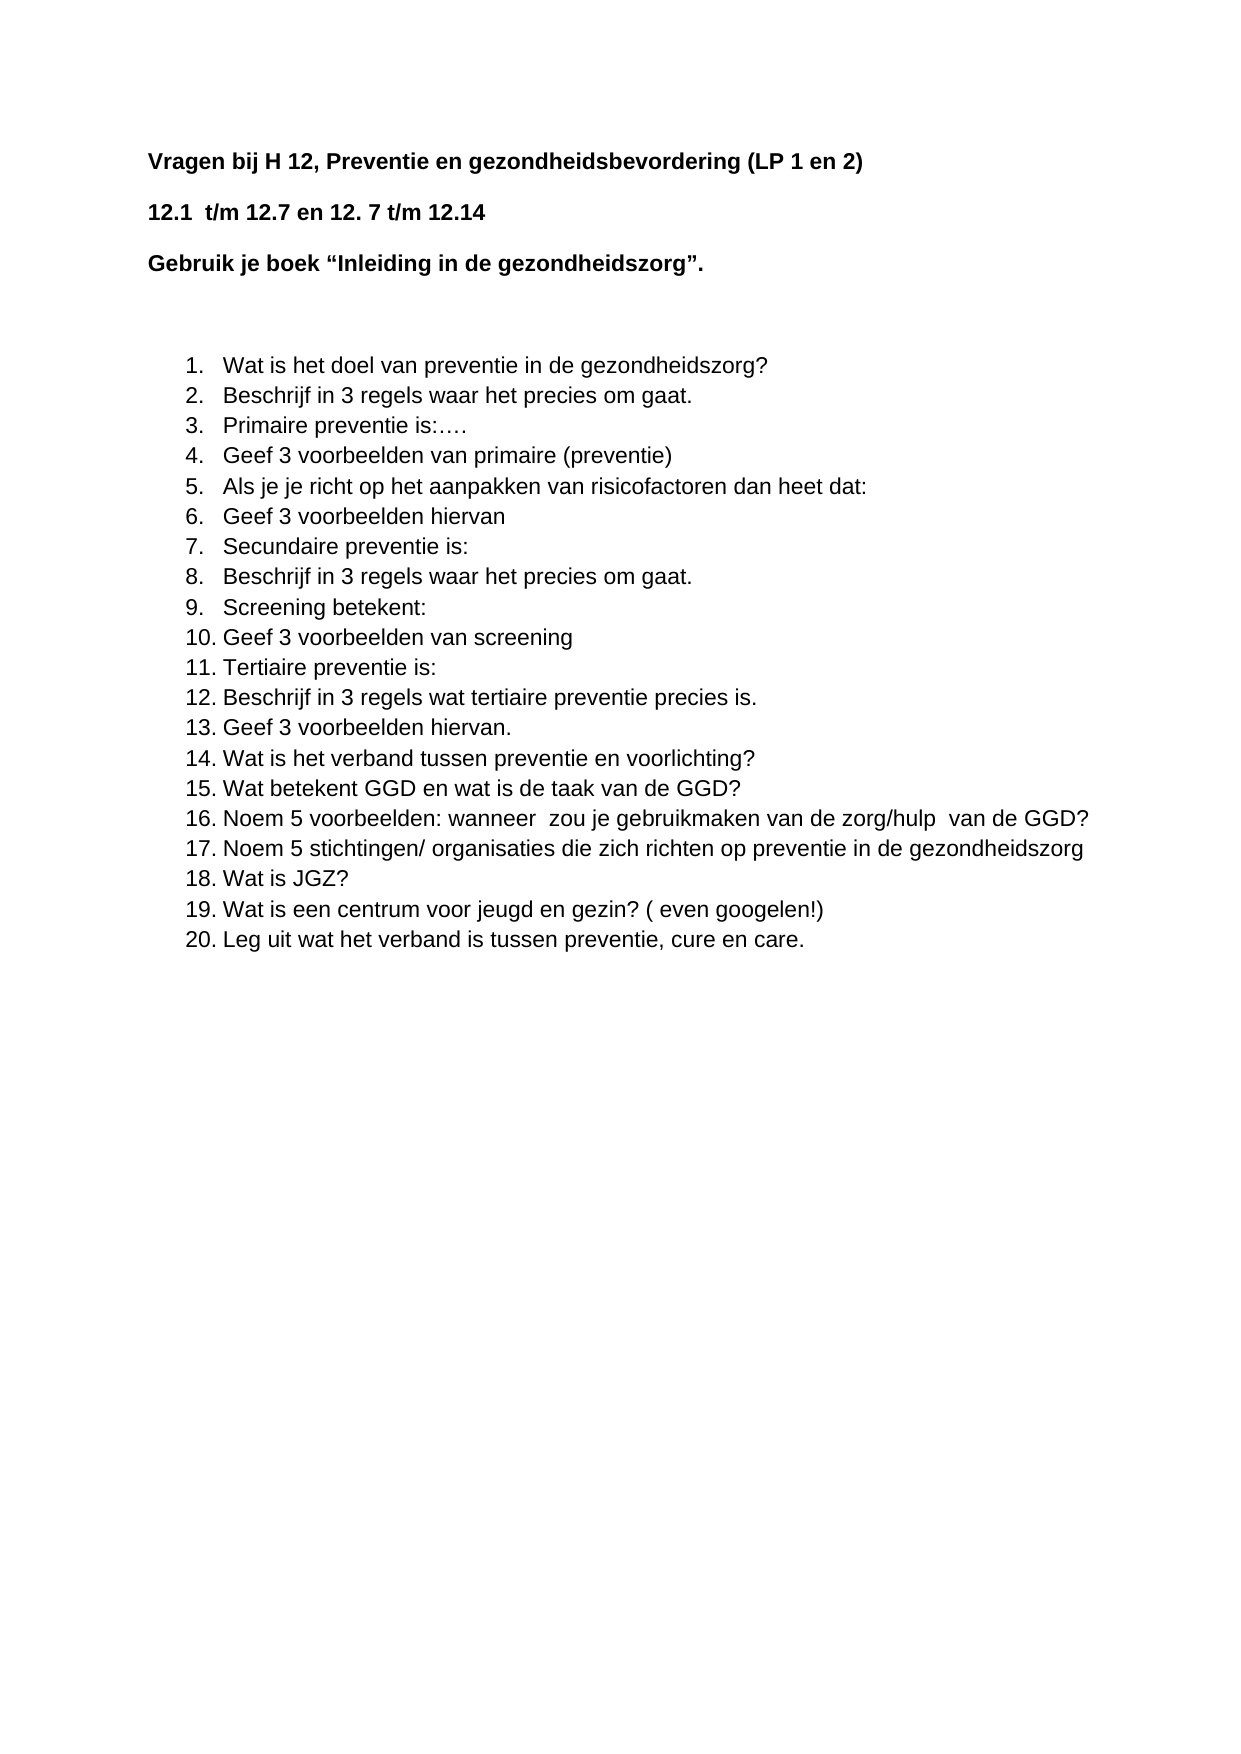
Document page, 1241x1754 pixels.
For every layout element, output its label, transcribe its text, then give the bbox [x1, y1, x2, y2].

list Geef 3 voorbeelden van primaire (preventie) [185, 442, 1093, 469]
list Beschrijf in 3 regels waar het precies om gaat. [185, 563, 1093, 589]
list Leg uit wat het verband is tussen preventie, cure en care. [185, 926, 1093, 952]
list Geef 3 voorbeelden hiervan. [185, 714, 1093, 741]
text Gebruik je boek “Inleiding in de gezondheidszorg”. [148, 250, 1093, 276]
list Wat is een centrum voor jeugd en gezin? ( even googelen!) [185, 896, 1093, 922]
list Wat is het verband tussen preventie en voorlichting? [185, 744, 1093, 771]
list Geef 3 voorbeelden van screening [185, 624, 1093, 650]
list Beschrijf in 3 regels waar het precies om gaat. [185, 382, 1093, 408]
text Vragen bij H 12, Preventie en gezondheidsbevordering (LP 1 en 2) [148, 148, 1093, 174]
list Beschrijf in 3 regels wat tertiaire preventie precies is. [185, 684, 1093, 710]
list Secundaire preventie is: [185, 533, 1093, 559]
list Geef 3 voorbeelden hiervan [185, 503, 1093, 529]
list Primaire preventie is:…. [185, 412, 1093, 438]
list Screening betekent: [185, 593, 1093, 620]
list Noem 5 stichtingen/ organisaties die zich richten op preventie in de gezondheidszorg [185, 835, 1093, 861]
list Als je je richt op het aanpakken van risicofactoren dan heet dat: [185, 473, 1093, 499]
list Tertiaire preventie is: [185, 654, 1093, 680]
list Noem 5 voorbeelden: wanneer zou je gebruikmaken van de zorg/hulp van de GGD? [185, 805, 1093, 831]
list Wat betekent GGD en wat is de taak van de GGD? [185, 775, 1093, 801]
list Wat is het doel van preventie in de gezondheidszorg? [185, 352, 1093, 378]
list Wat is JGZ? [185, 865, 1093, 892]
text 12.1 t/m 12.7 en 12. 7 t/m 12.14 [148, 199, 1093, 225]
